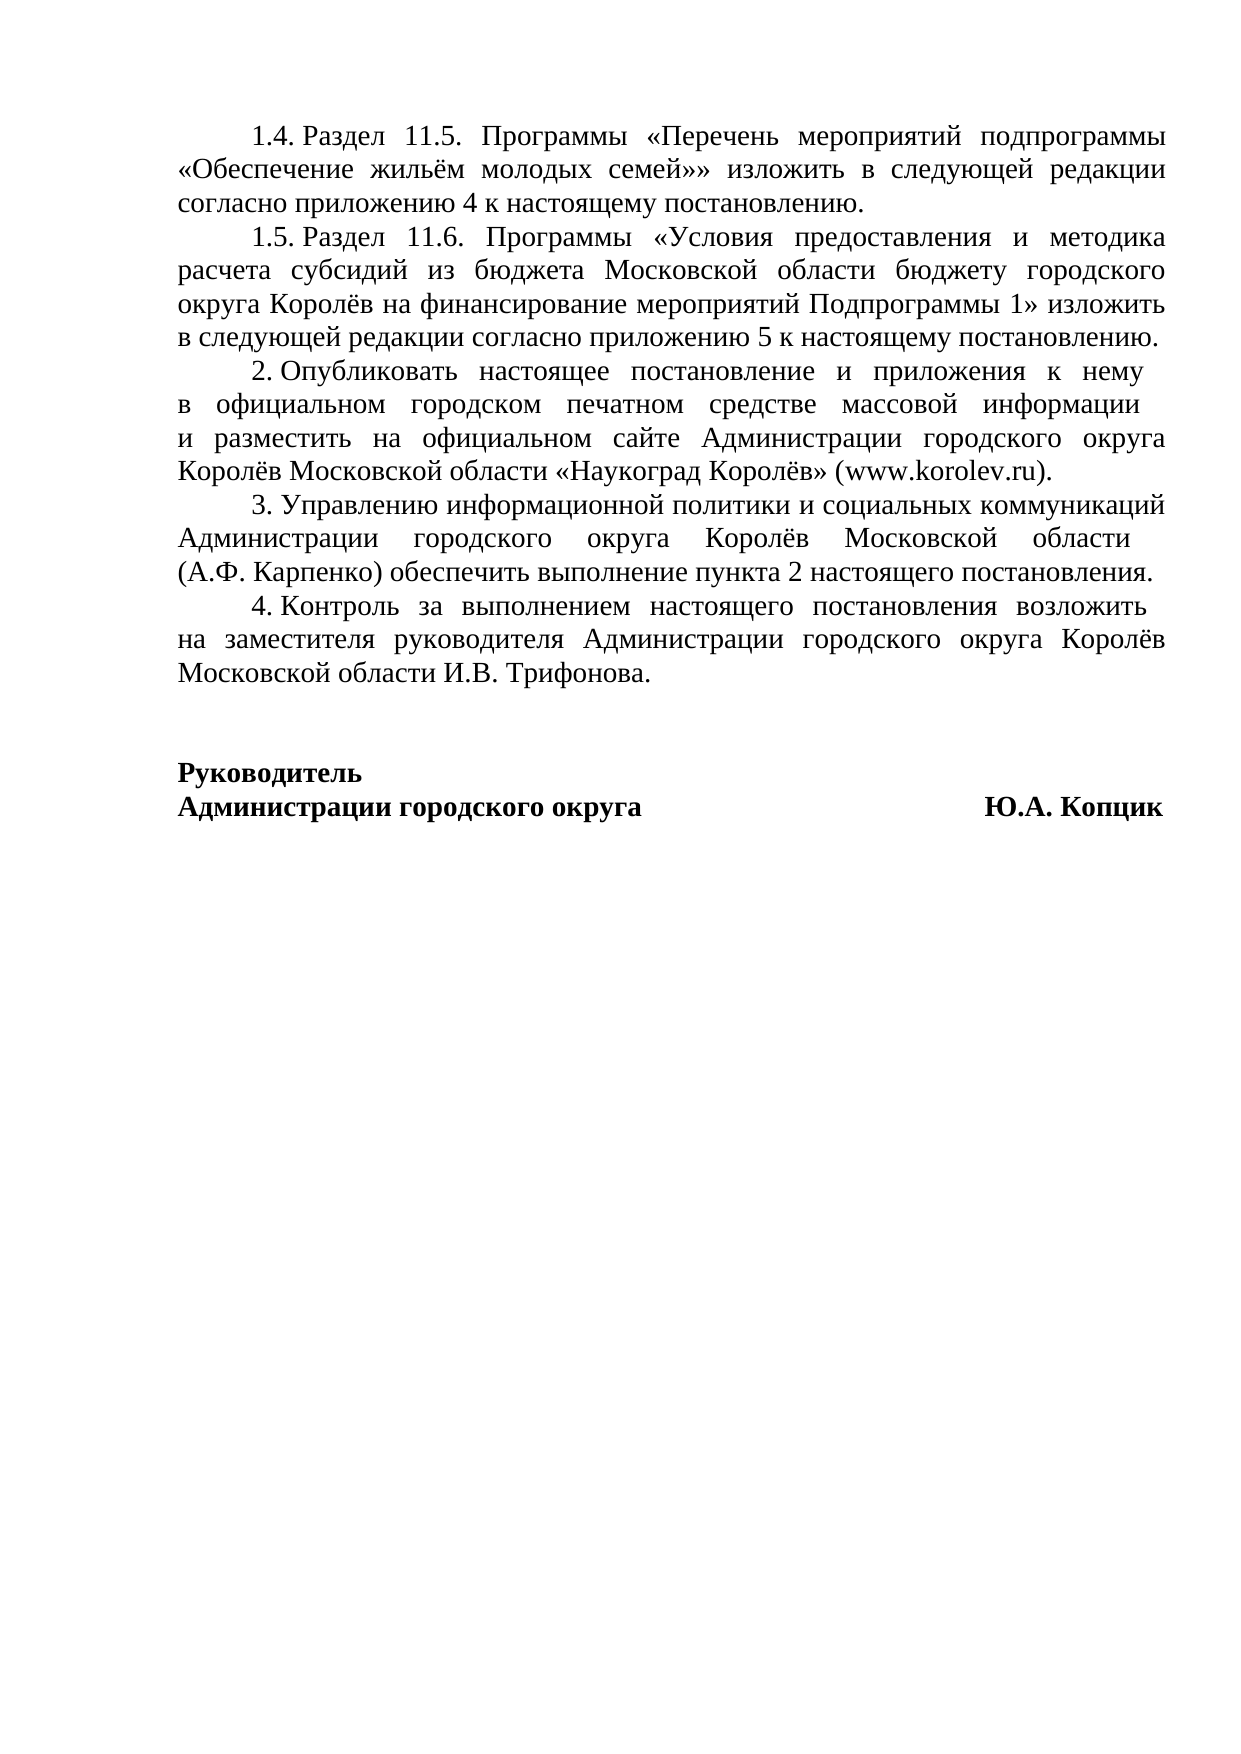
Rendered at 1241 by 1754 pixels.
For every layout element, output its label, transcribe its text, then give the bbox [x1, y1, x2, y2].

text 1.5. Раздел 11.6. Программы «Условия предоставления и методика расчета субсидий из бюджета Московской области бюджету городского округа Королёв на финансирование мероприятий Подпрограммы 1» изложить в следующей редакции согласно приложению 5 к настоящему постановлению. [177, 219, 1166, 353]
text 3. Управлению информационной политики и социальных коммуникаций Администрации городского округа Королёв Московской области (А.Ф. Карпенко) обеспечить выполнение пункта 2 настоящего постановления. [177, 487, 1166, 588]
text 4. Контроль за выполнением настоящего постановления возложить на заместителя руководителя Администрации городского округа Королёв Московской области И.В. Трифонова. [177, 588, 1166, 688]
text 2. Опубликовать настоящее постановление и приложения к нему в официальном городском печатном средстве массовой информации и разместить на официальном сайте Администрации городского округа Королёв Московской области «Наукоград Королёв» (www.korolev.ru). [177, 353, 1166, 487]
text Администрации городского округа Ю.А. Копцик [177, 789, 1166, 822]
text 1.4. Раздел 11.5. Программы «Перечень мероприятий подпрограммы «Обеспечение жильём молодых семей»» изложить в следующей редакции согласно приложению 4 к настоящему постановлению. [177, 118, 1166, 219]
text Руководитель [177, 755, 1166, 789]
